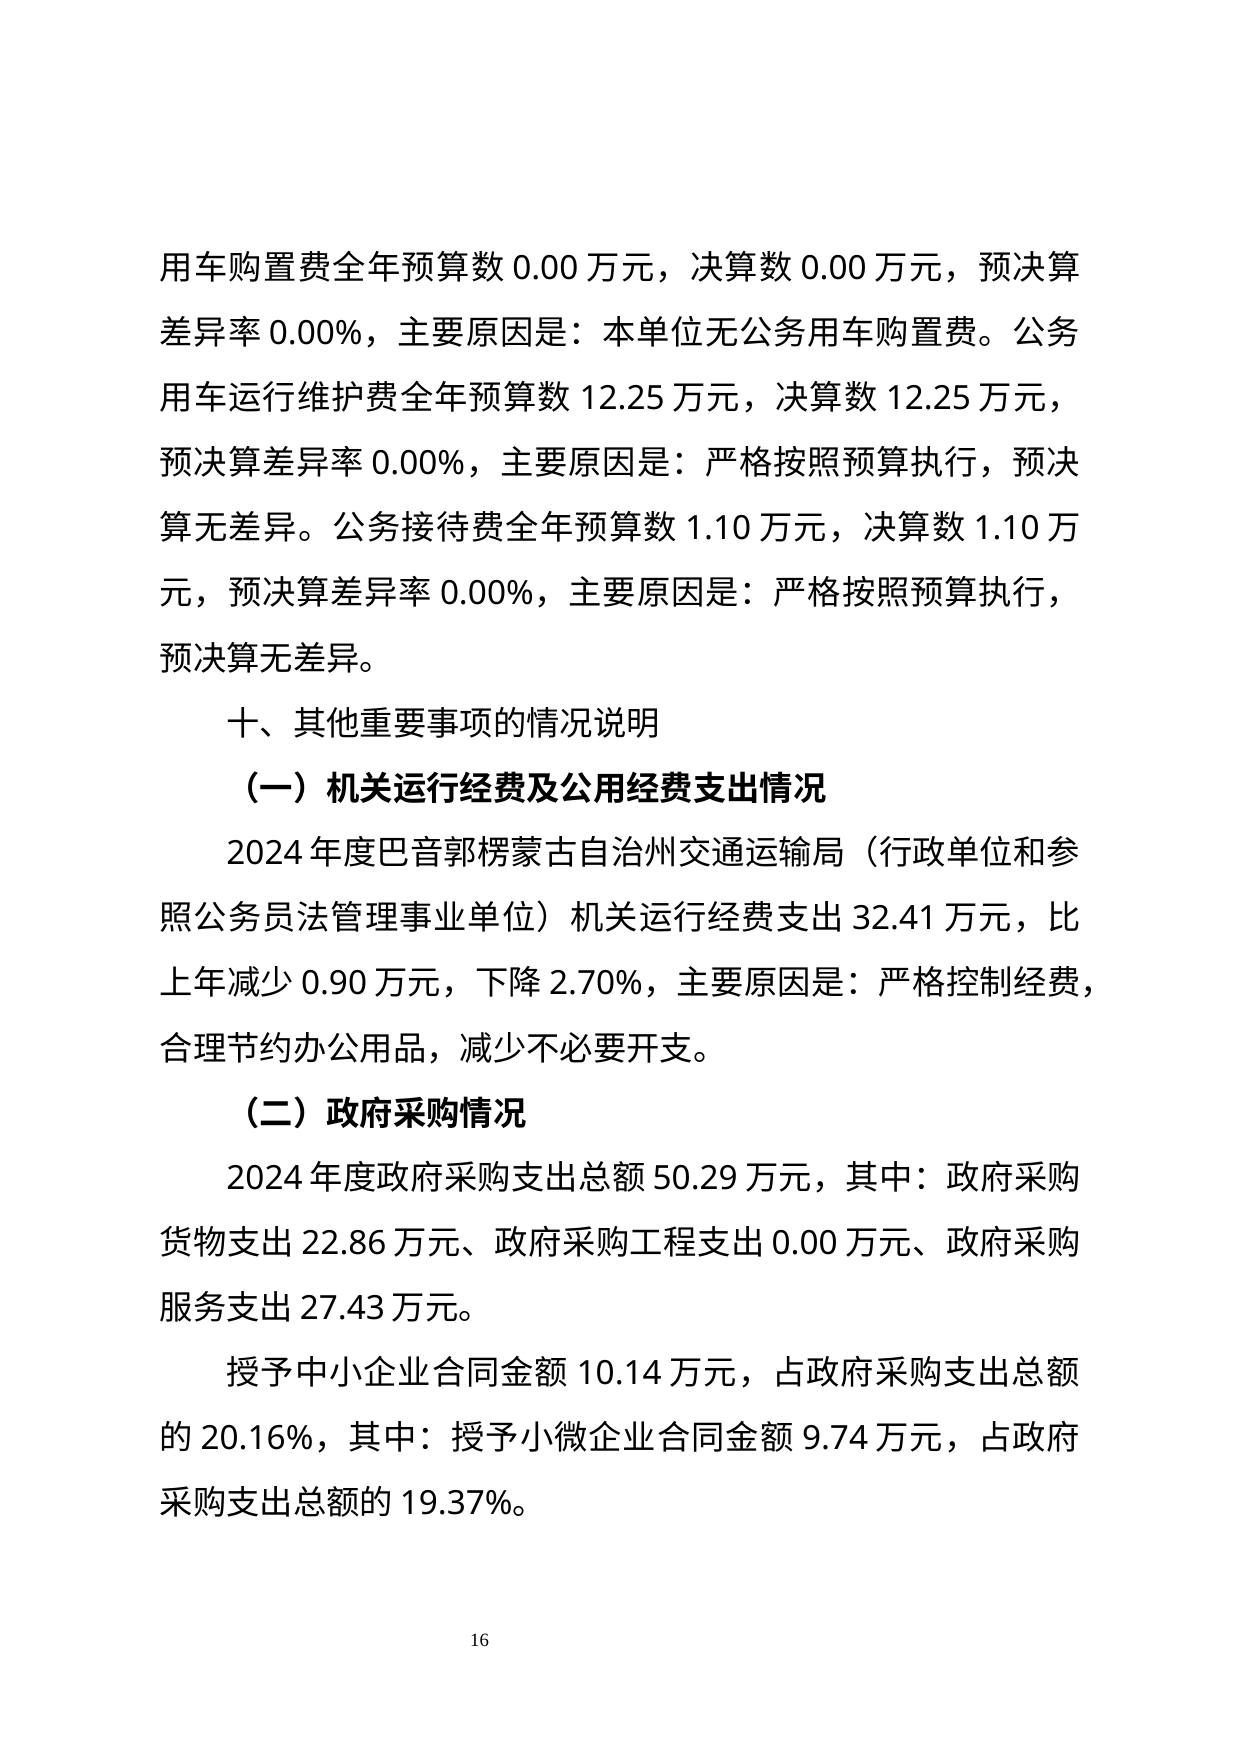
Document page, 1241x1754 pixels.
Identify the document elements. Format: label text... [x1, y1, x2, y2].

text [159, 233, 1081, 688]
text 授予中小企业合同金额10.14万元，占政府采购支出总额的20.16%，其中：授予小微企业合同金额9.74万元，占政府采购支出总额的19.37%。 [159, 1338, 1081, 1533]
text （一）机关运行经费及公用经费支出情况 [159, 753, 1081, 818]
text 十、其他重要事项的情况说明 [159, 688, 1081, 753]
text 2024年度政府采购支出总额50.29万元，其中：政府采购货物支出22.86万元、政府采购工程支出0.00万元、政府采购服务支出27.43万元。 [159, 1143, 1081, 1338]
text （二）政府采购情况 [159, 1078, 1081, 1143]
text 2024年度巴音郭楞蒙古自治州交通运输局（行政单位和参照公务员法管理事业单位）机关运行经费支出32.41万元，比上年减少0.90万元，下降2.70%，主要原因是：严格控制经费，合理节约办公用品，减少不必要开支。 [159, 818, 1081, 1078]
